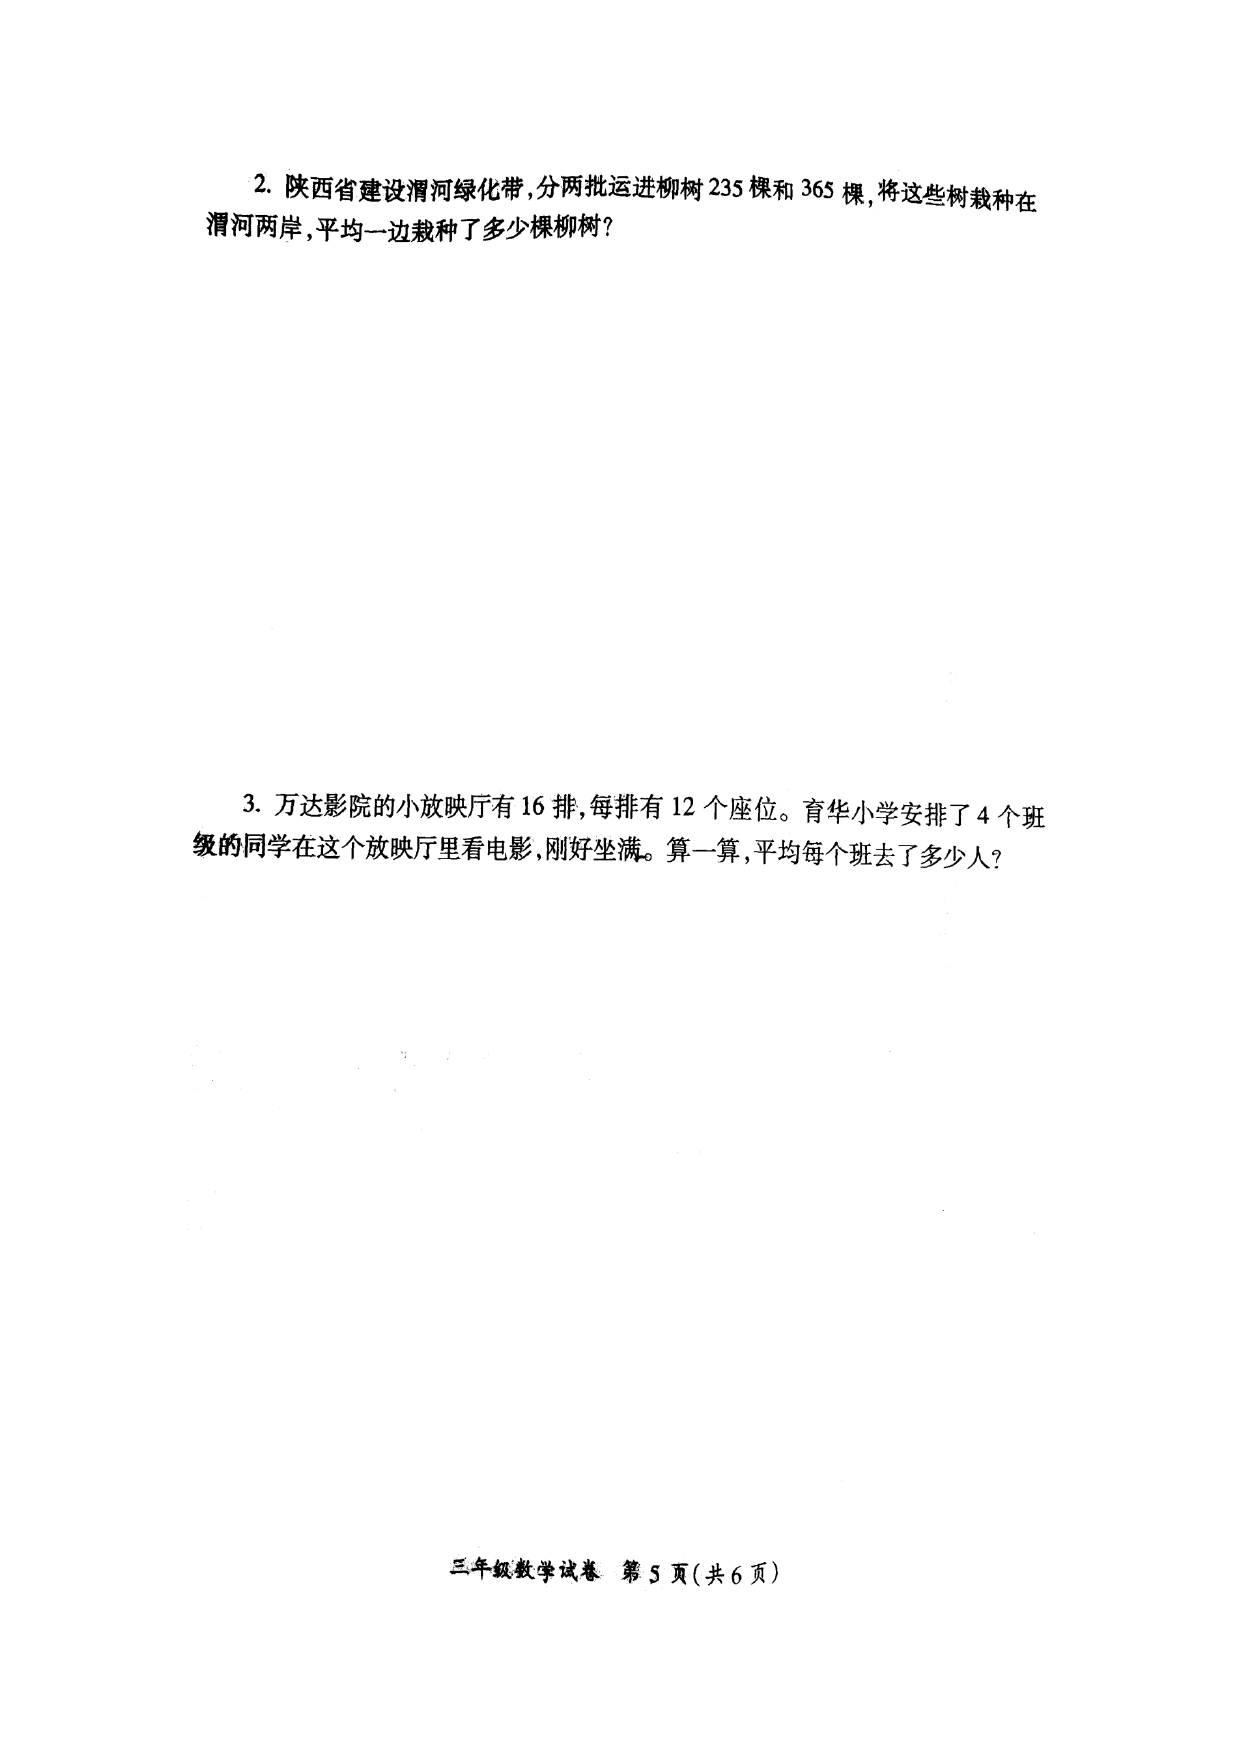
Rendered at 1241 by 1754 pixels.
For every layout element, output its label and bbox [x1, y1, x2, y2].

picture [187, 162, 1052, 1592]
